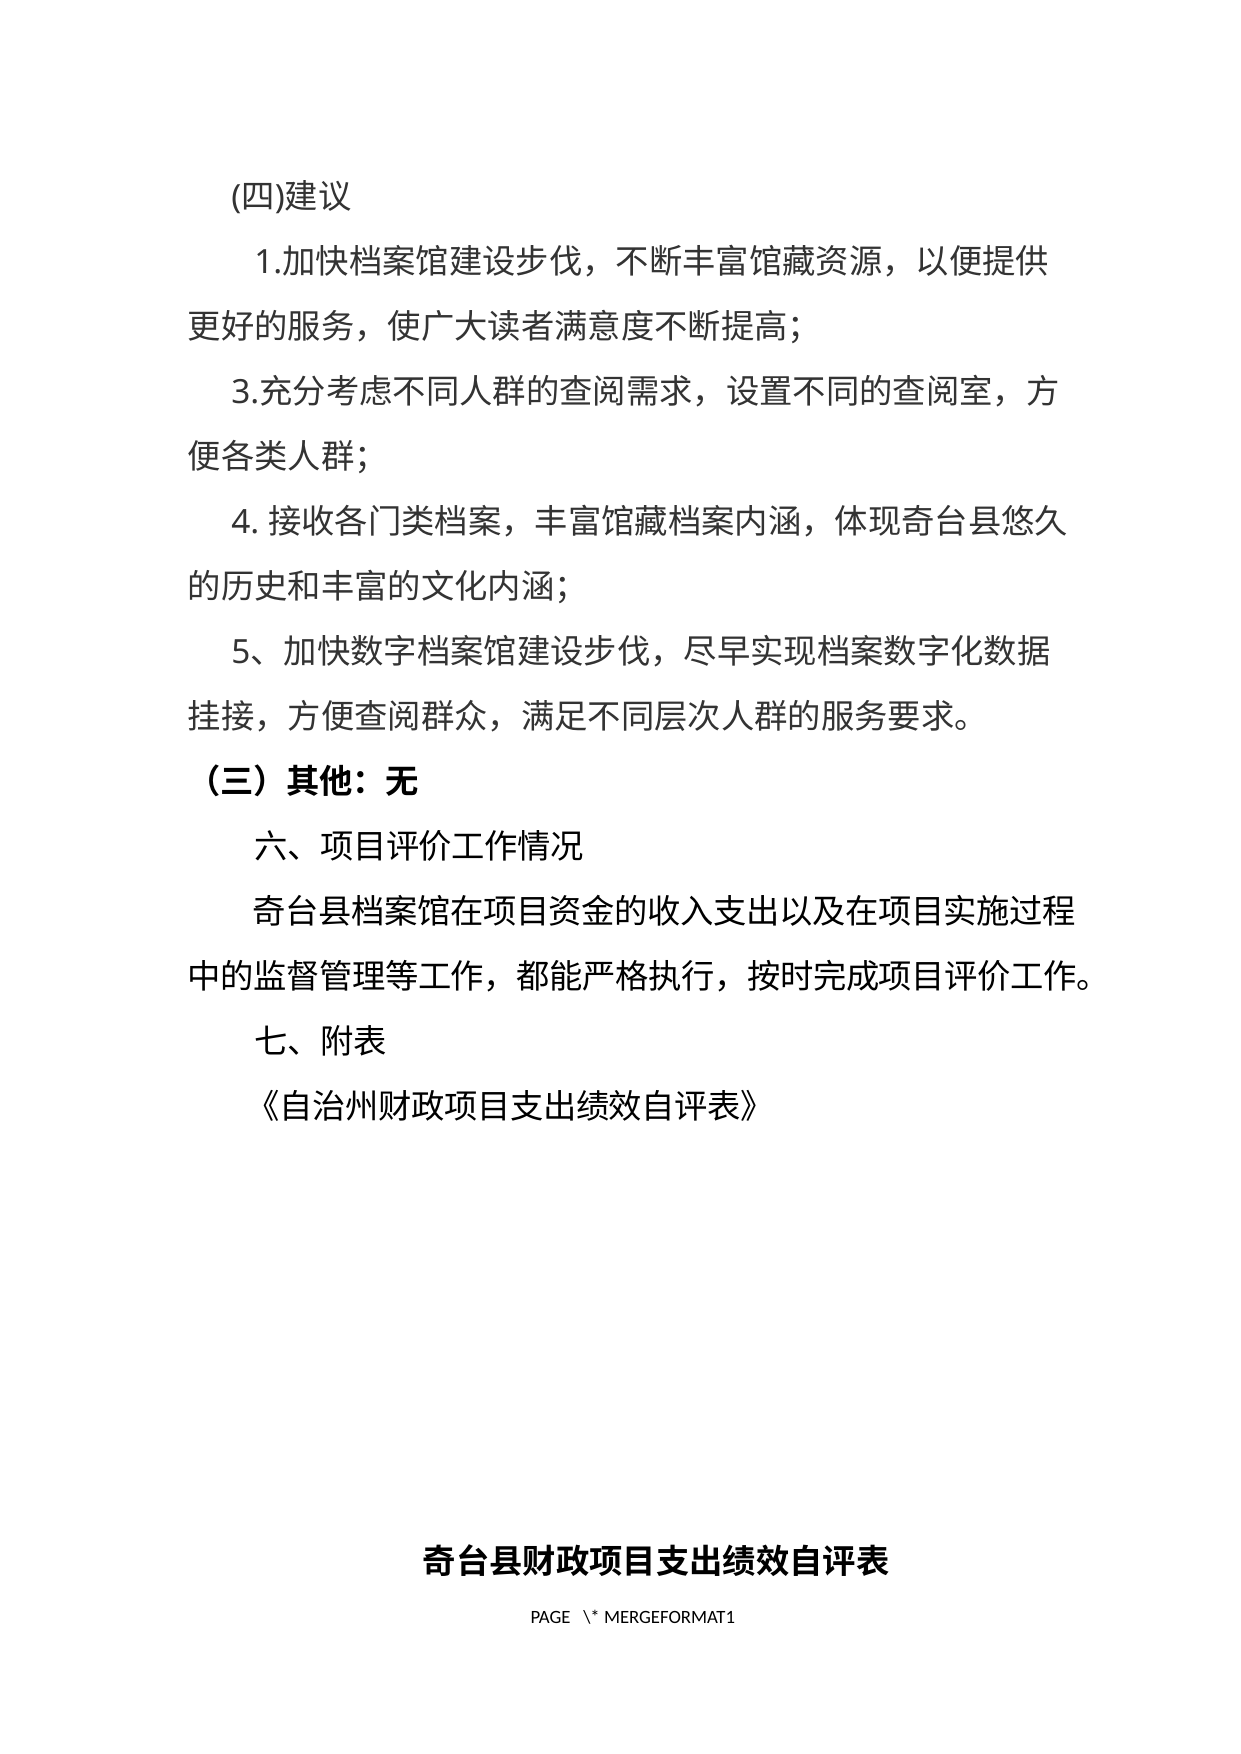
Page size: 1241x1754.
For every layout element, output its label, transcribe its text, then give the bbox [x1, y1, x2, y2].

text 5、加快数字档案馆建设步伐，尽早实现档案数字化数据挂接，方便查阅群众，满足不同层次人群的服务要求。 [187, 617, 1078, 747]
text 《自治州财政项目支出绩效自评表》 [187, 1072, 1078, 1137]
text 4. 接收各门类档案，丰富馆藏档案内涵，体现奇台县悠久的历史和丰富的文化内涵； [187, 487, 1078, 617]
text （三）其他：无 [187, 747, 1078, 812]
table_header 奇台县财政项目支出绩效自评表 [186, 1527, 1126, 1592]
text (四)建议 [187, 162, 1078, 227]
text 七、附表 [187, 1007, 1078, 1072]
text 1.加快档案馆建设步伐，不断丰富馆藏资源，以便提供更好的服务，使广大读者满意度不断提高； [187, 227, 1078, 357]
text 六、项目评价工作情况 [187, 812, 1078, 877]
text 奇台县档案馆在项目资金的收入支出以及在项目实施过程中的监督管理等工作，都能严格执行，按时完成项目评价工作。 [187, 877, 1078, 1007]
text 3.充分考虑不同人群的查阅需求，设置不同的查阅室，方便各类人群； [187, 357, 1078, 487]
